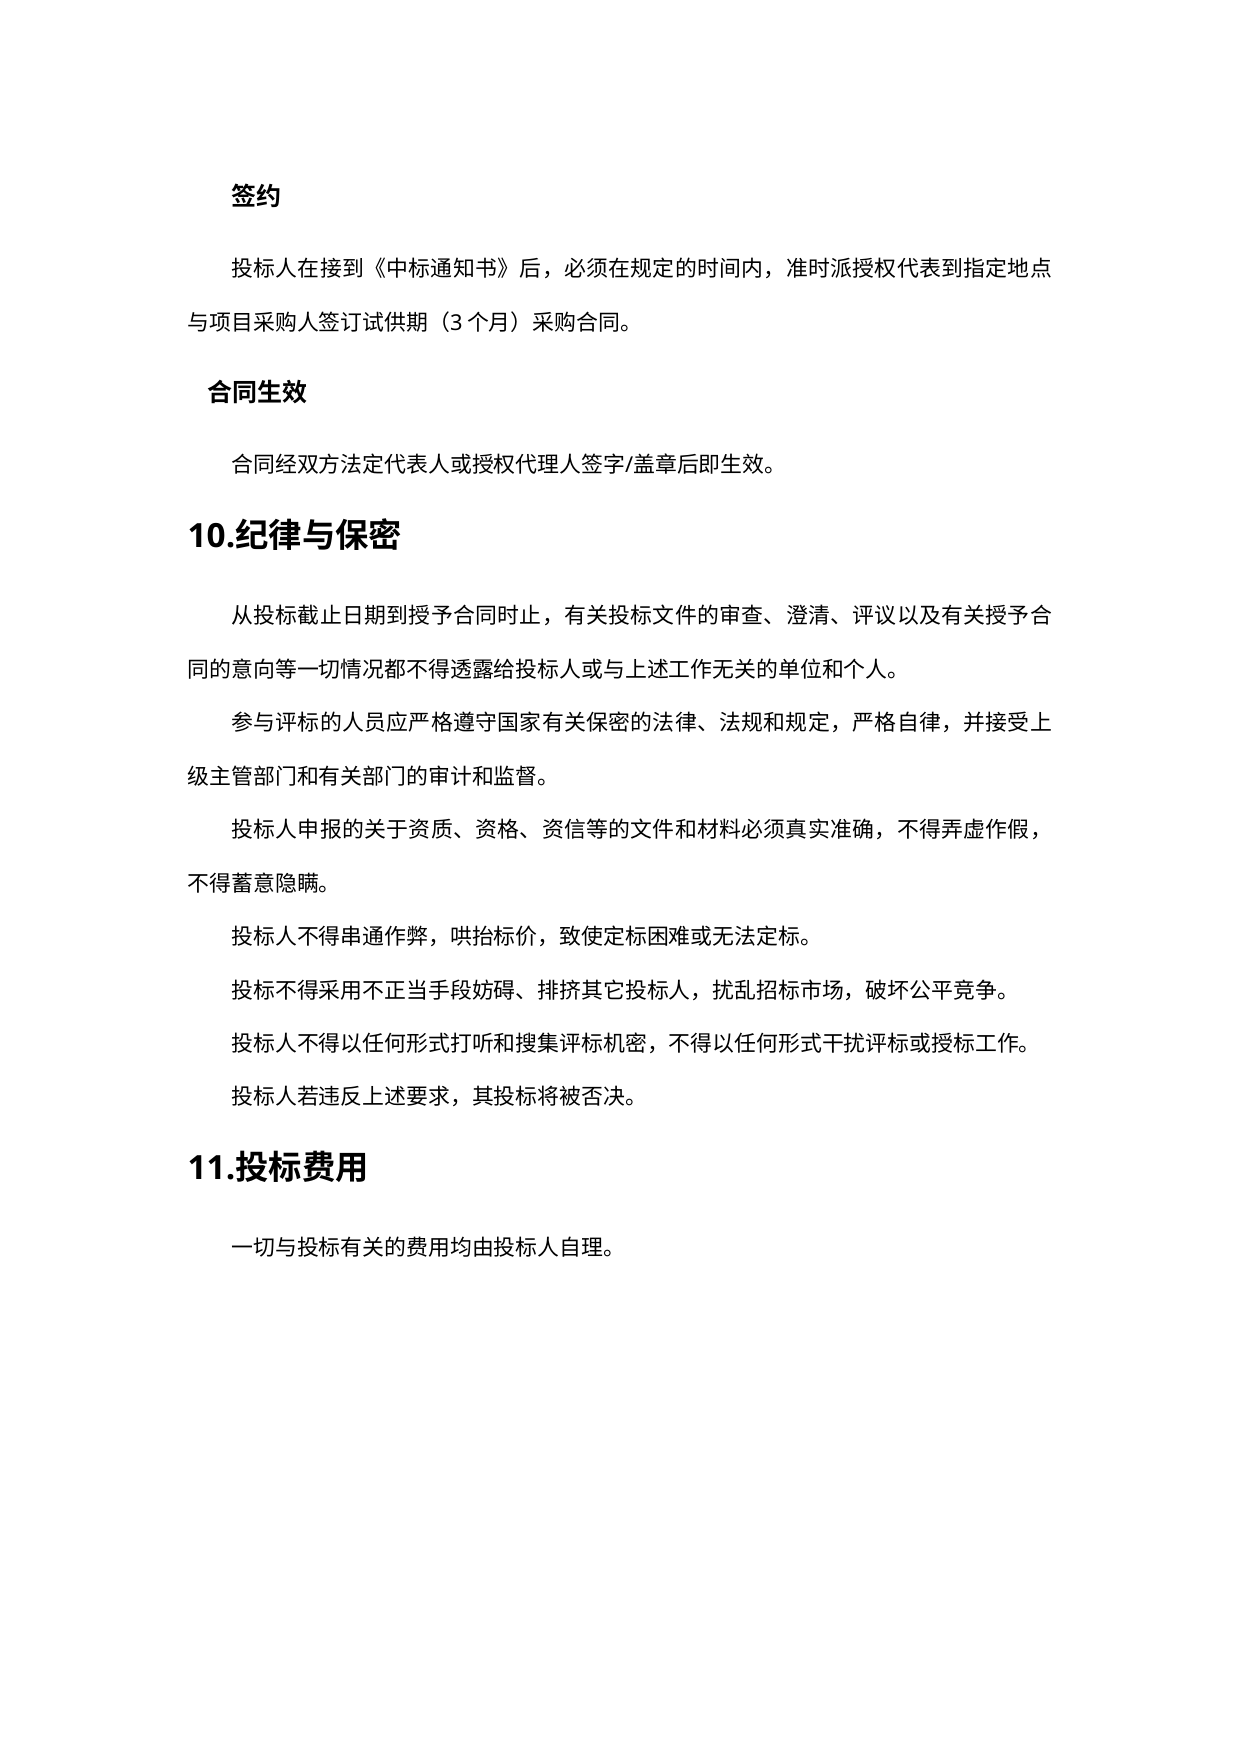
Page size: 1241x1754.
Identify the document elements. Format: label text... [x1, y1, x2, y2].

text 签约 [187, 162, 1053, 227]
text 投标人不得以任何形式打听和搜集评标机密，不得以任何形式干扰评标或授标工作。 [187, 1026, 1053, 1058]
text 投标人申报的关于资质、资格、资信等的文件和材料必须真实准确，不得弄虚作假，不得蓄意隐瞒。 [187, 812, 1053, 898]
text 投标人在接到《中标通知书》后，必须在规定的时间内，准时派授权代表到指定地点与项目采购人签订试供期（3个月）采购合同。 [187, 251, 1053, 337]
text 投标人若违反上述要求，其投标将被否决。 [187, 1079, 1053, 1111]
text 投标不得采用不正当手段妨碍、排挤其它投标人，扰乱招标市场，破坏公平竞争。 [187, 972, 1053, 1005]
text 合同生效 [187, 358, 1053, 423]
subtitle 10.纪律与保密 [187, 500, 1053, 565]
text 一切与投标有关的费用均由投标人自理。 [187, 1229, 1053, 1262]
subtitle 11.投标费用 [187, 1132, 1053, 1197]
text 从投标截止日期到授予合同时止，有关投标文件的审查、澄清、评议以及有关授予合同的意向等一切情况都不得透露给投标人或与上述工作无关的单位和个人。 [187, 597, 1053, 684]
text 参与评标的人员应严格遵守国家有关保密的法律、法规和规定，严格自律，并接受上级主管部门和有关部门的审计和监督。 [187, 704, 1053, 791]
text 合同经双方法定代表人或授权代理人签字/盖章后即生效。 [187, 447, 1053, 479]
text 投标人不得串通作弊，哄抬标价，致使定标困难或无法定标。 [187, 919, 1053, 951]
